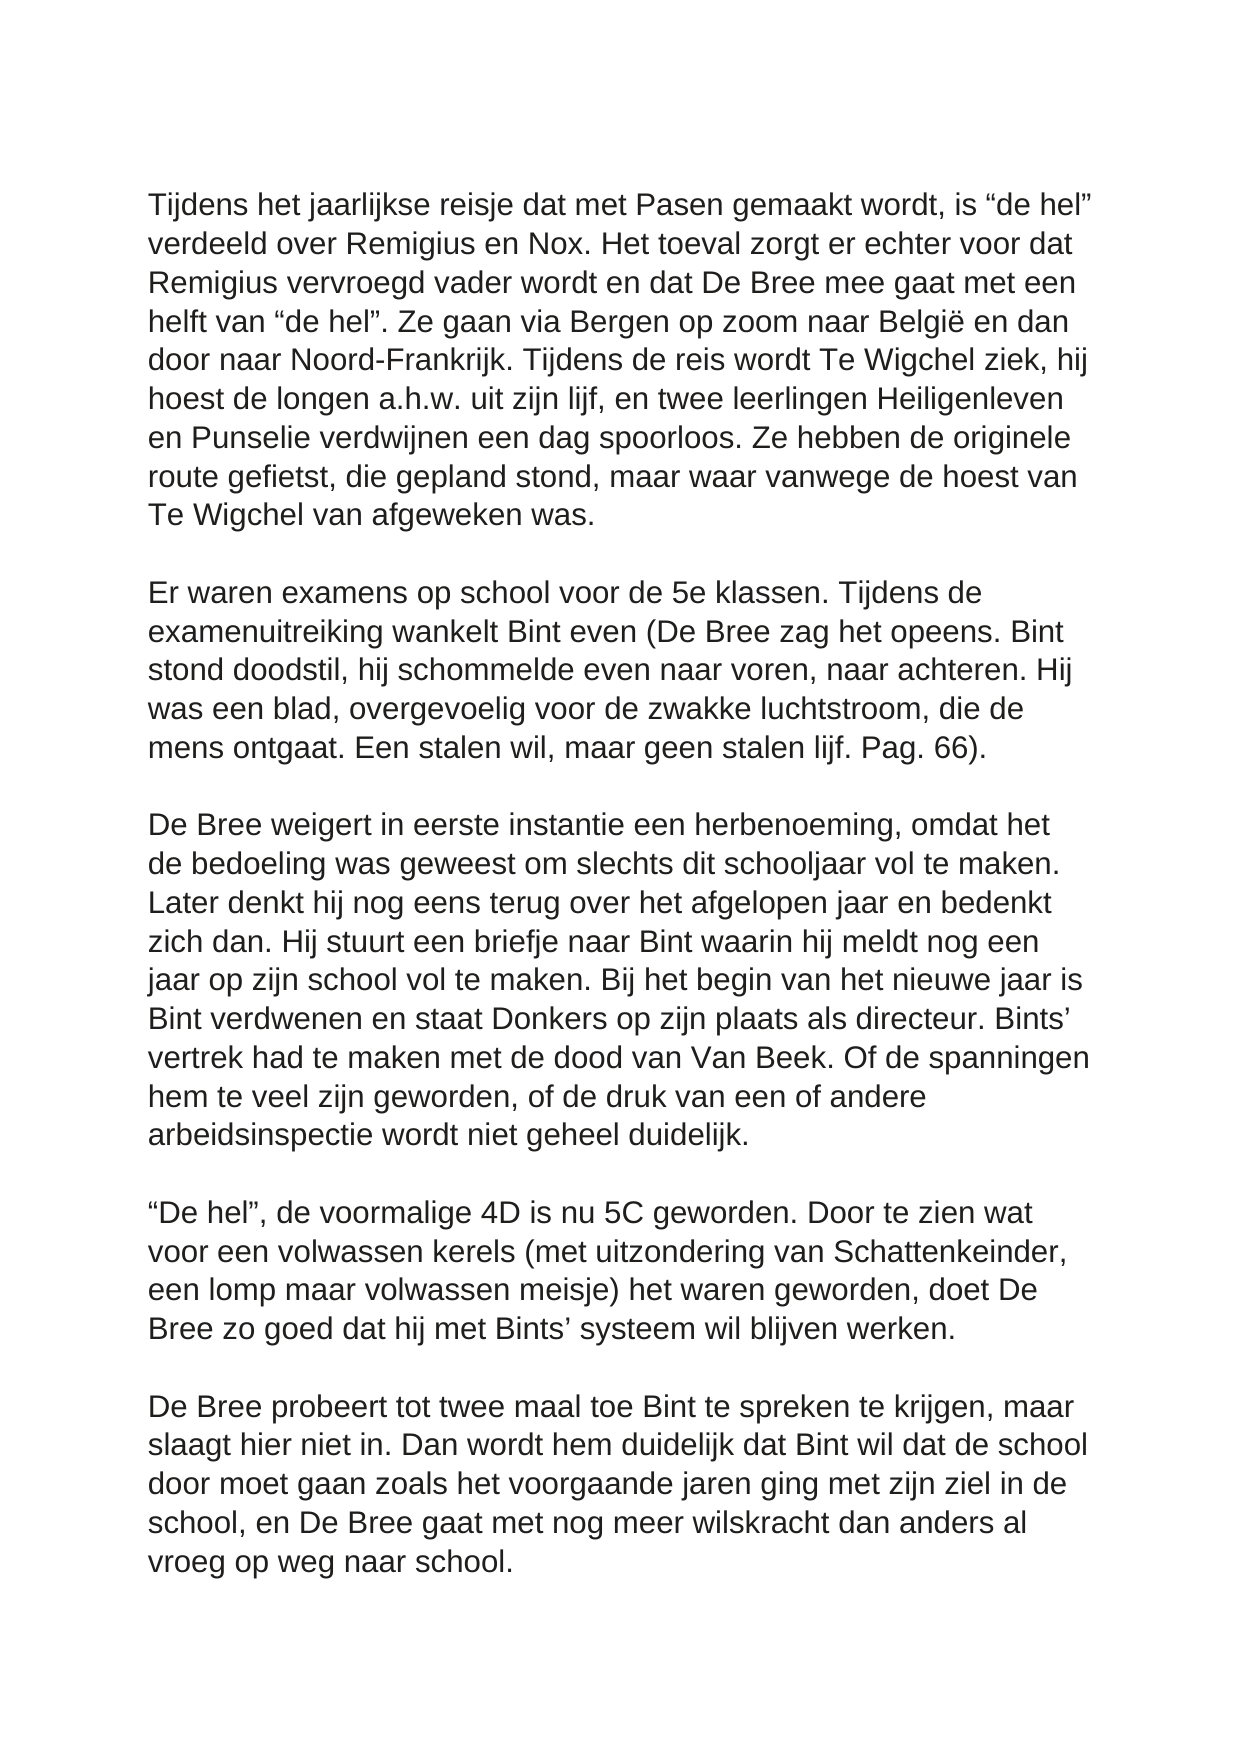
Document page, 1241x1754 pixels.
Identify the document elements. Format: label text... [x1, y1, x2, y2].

text Tijdens het jaarlijkse reisje dat met Pasen gemaakt wordt, is “de hel” verdeeld over Remigius en Nox. Het toeval zorgt er echter voor dat Remigius vervroegd vader wordt en dat De Bree mee gaat met een helft van “de hel”. Ze gaan via Bergen op zoom naar België en dan door naar Noord-Frankrijk. Tijdens de reis wordt Te Wigchel ziek, hij hoest de longen a.h.w. uit zijn lijf, en twee leerlingen Heiligenleven en Punselie verdwijnen een dag spoorloos. Ze hebben de originele route gefietst, die gepland stond, maar waar vanwege de hoest van Te Wigchel van afgeweken was. Er waren examens op school voor de 5e klassen. Tijdens de examenuitreiking wankelt Bint even (De Bree zag het opeens. Bint stond doodstil, hij schommelde even naar voren, naar achteren. Hij was een blad, overgevoelig voor de zwakke luchtstroom, die de mens ontgaat. Een stalen wil, maar geen stalen lijf. Pag. 66). De Bree weigert in eerste instantie een herbenoeming, omdat het de bedoeling was geweest om slechts dit schooljaar vol te maken. Later denkt hij nog eens terug over het afgelopen jaar en bedenkt zich dan. Hij stuurt een briefje naar Bint waarin hij meldt nog een jaar op zijn school vol te maken. Bij het begin van het nieuwe jaar is Bint verdwenen en staat Donkers op zijn plaats als directeur. Bints’ vertrek had te maken met de dood van Van Beek. Of de spanningen hem te veel zijn geworden, of de druk van een of andere arbeidsinspectie wordt niet geheel duidelijk. “De hel”, de voormalige 4D is nu 5C geworden. Door te zien wat voor een volwassen kerels (met uitzondering van Schattenkeinder, een lomp maar volwassen meisje) het waren geworden, doet De Bree zo goed dat hij met Bints’ systeem wil blijven werken. De Bree probeert tot twee maal toe Bint te spreken te krijgen, maar slaagt hier niet in. Dan wordt hem duidelijk dat Bint wil dat de school door moet gaan zoals het voorgaande jaren ging met zijn ziel in de school, en De Bree gaat met nog meer wilskracht dan anders al vroeg op weg naar school. [148, 148, 1093, 1578]
